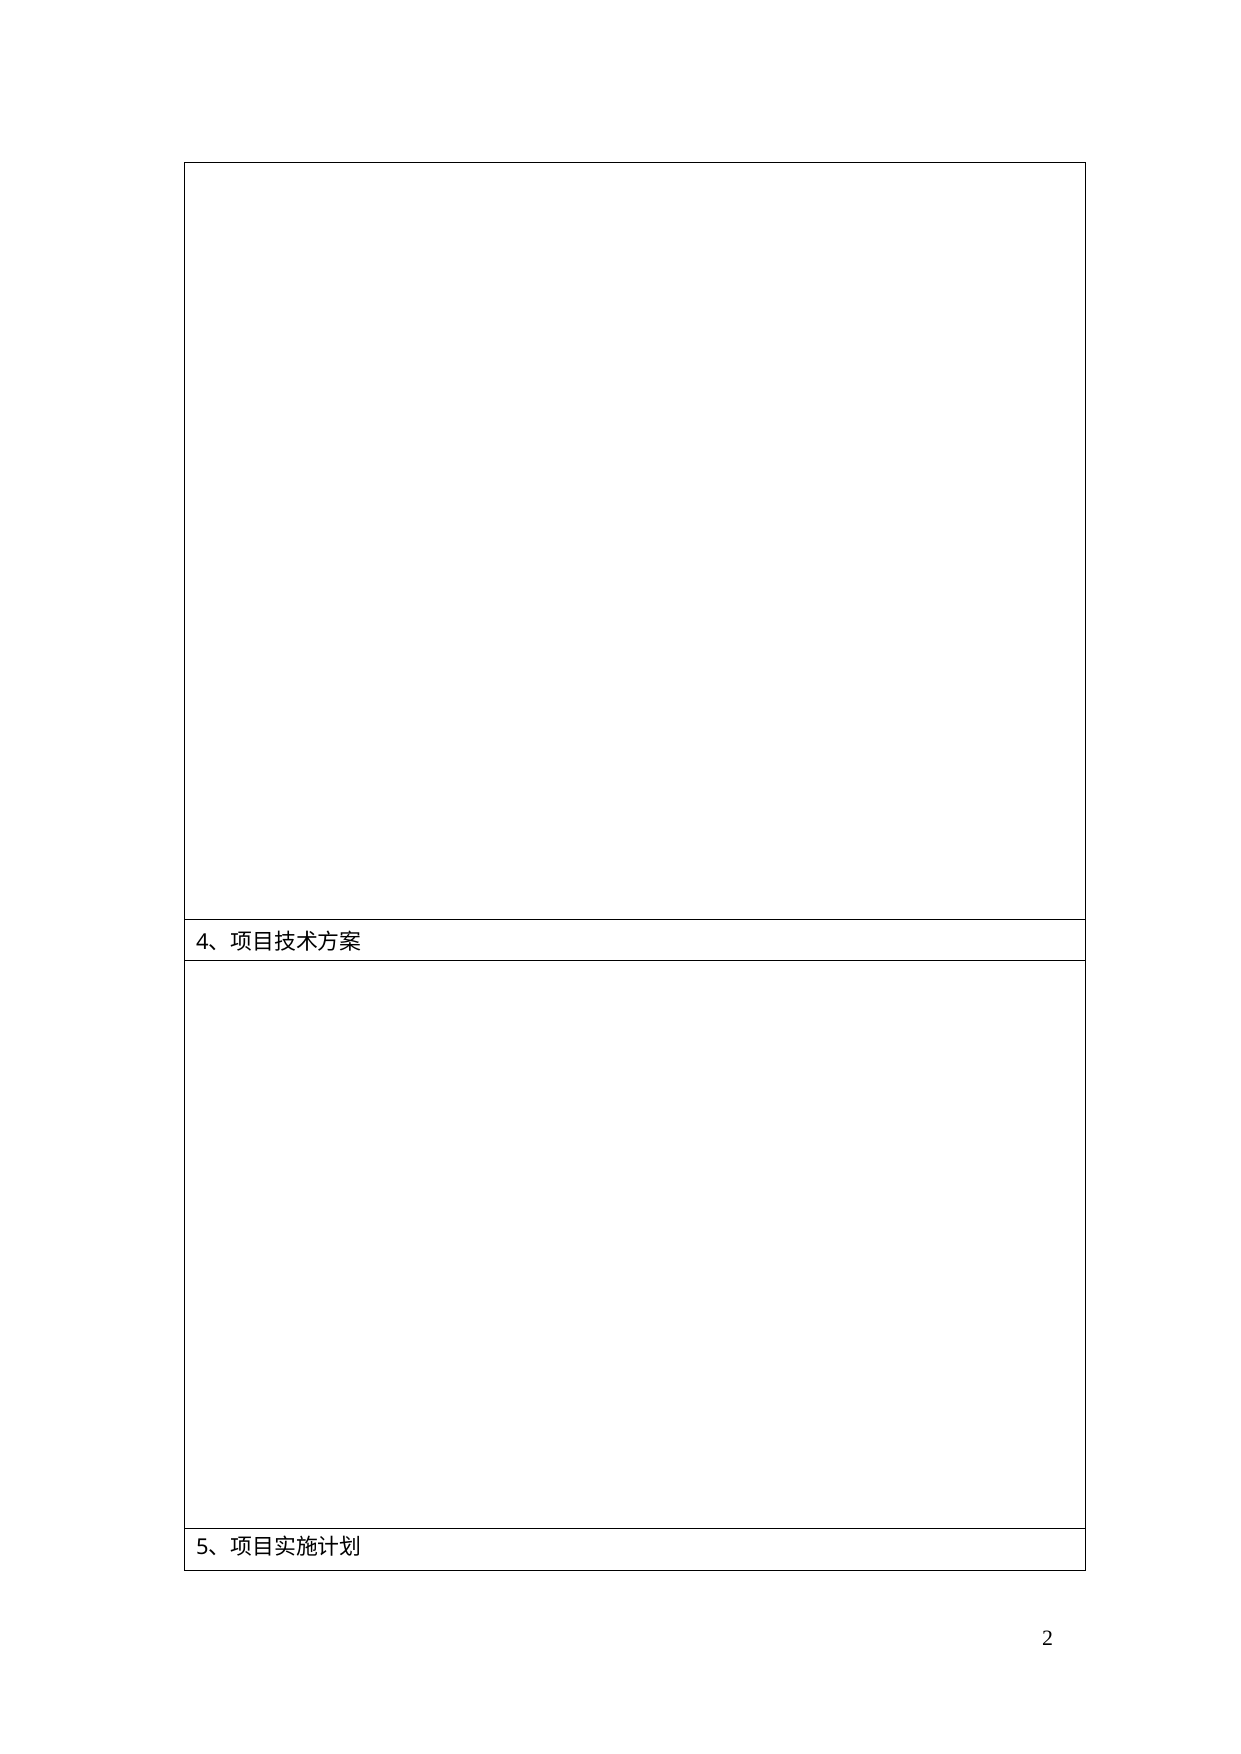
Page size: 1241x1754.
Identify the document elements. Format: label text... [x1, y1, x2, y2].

table_cell 4、项目技术方案 [185, 920, 1085, 960]
table_cell 5、项目实施计划 [185, 1529, 1085, 1570]
table_cell [185, 163, 1085, 919]
table_cell [185, 961, 1085, 1528]
